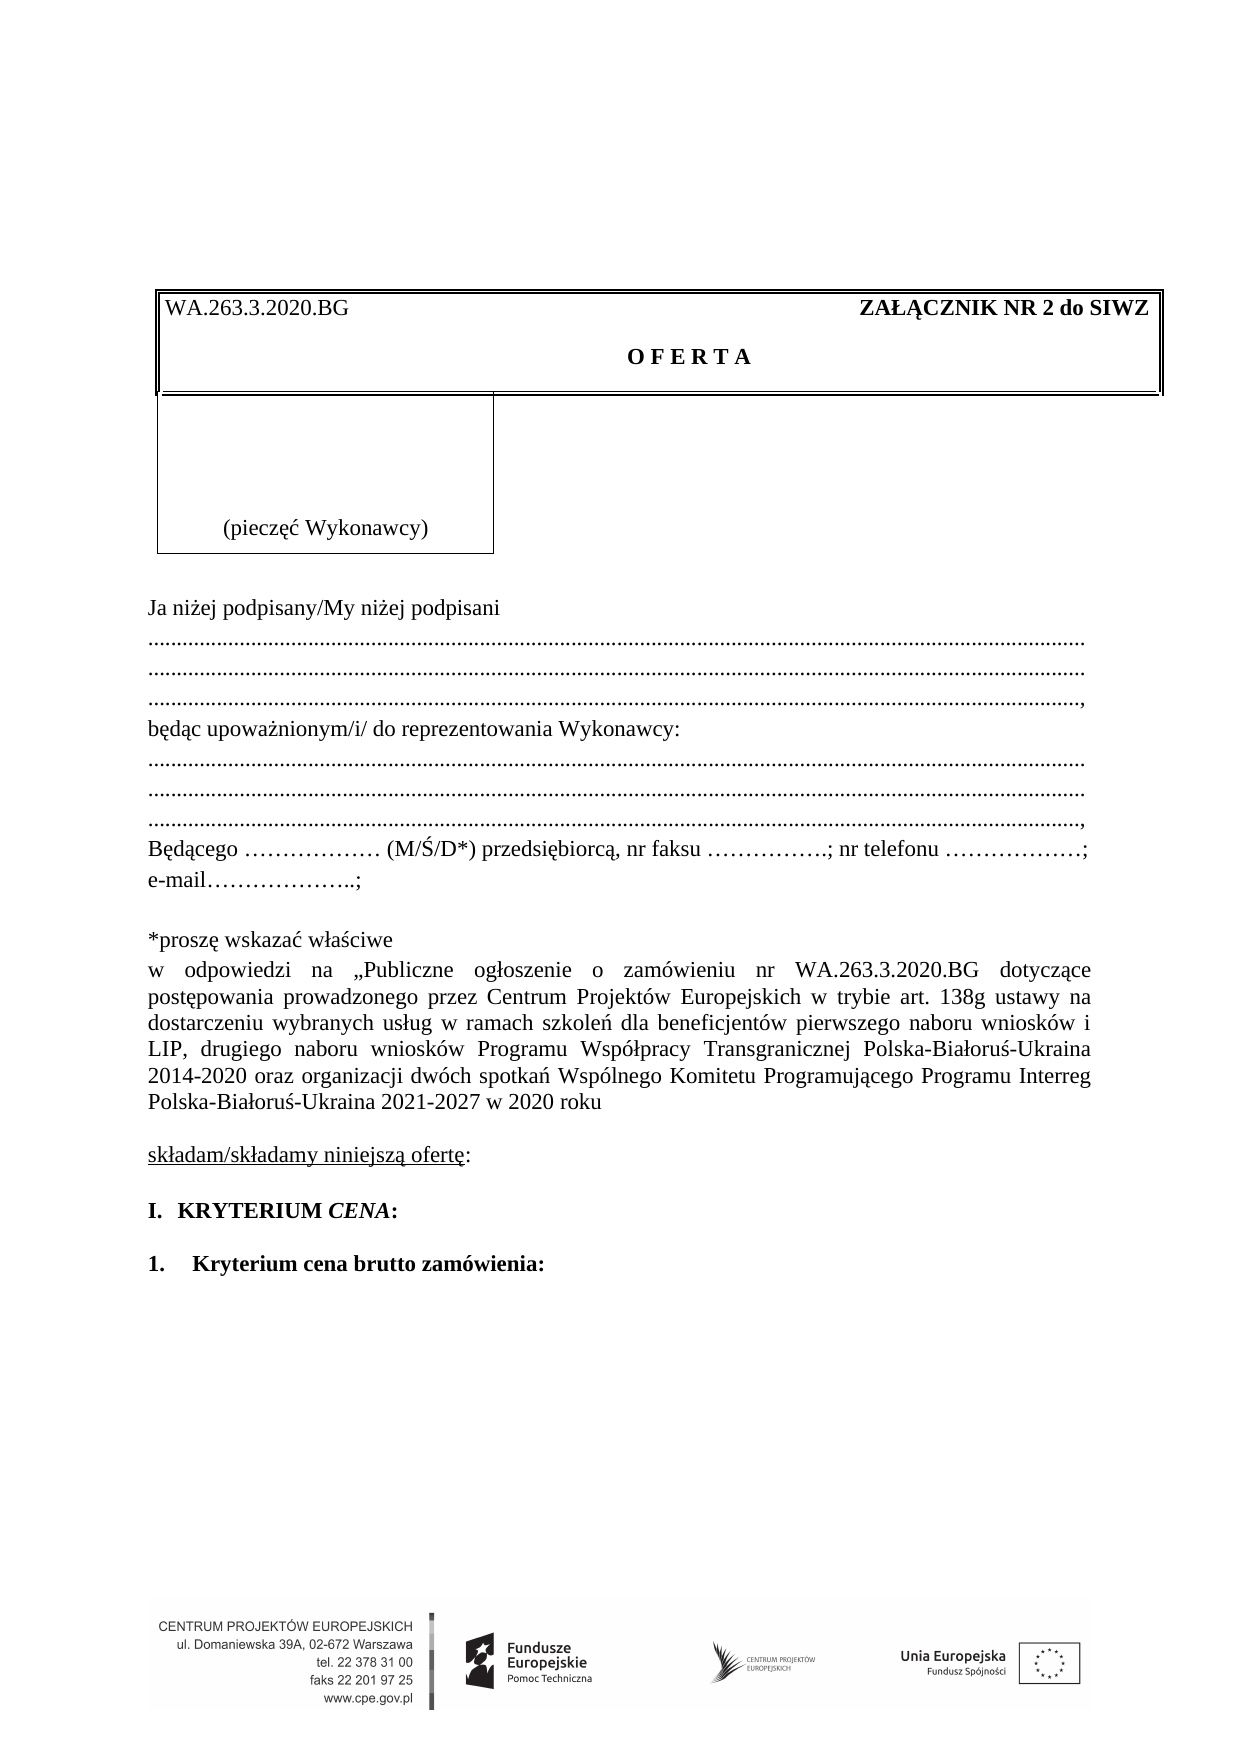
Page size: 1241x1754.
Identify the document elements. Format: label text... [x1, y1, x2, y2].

text składam/składamy niniejszą ofertę: [148, 1141, 1093, 1167]
table_cell (pieczęć Wykonawcy) [158, 391, 493, 553]
text ..........................................................................................................................................................................................................................................................................................................................................................................................................................................................................................................., [148, 745, 1093, 832]
table_cell O F E R T A [160, 343, 1159, 391]
text *proszę wskazać właściwe [148, 926, 1093, 952]
list KRYTERIUM CENA: [148, 1197, 1093, 1224]
text Ja niżej podpisany/My niżej podpisani [148, 594, 1093, 620]
table_header WA.263.3.2020.BG ZAŁĄCZNIK NR 2 do SIWZ [160, 294, 1159, 343]
text Będącego ……………… (M/Ś/D*) przedsiębiorcą, nr faksu …………….; nr telefonu ………………; [148, 836, 1093, 862]
list Kryterium cena brutto zamówienia: [148, 1250, 1093, 1276]
text będąc upoważnionym/i/ do reprezentowania Wykonawcy: [148, 715, 1093, 741]
picture [147, 1597, 1093, 1710]
text ..........................................................................................................................................................................................................................................................................................................................................................................................................................................................................................................., [148, 624, 1093, 711]
text w odpowiedzi na „Publiczne ogłoszenie o zamówieniu nr WA.263.3.2020.BG dotyczące postępowania prowadzonego przez Centrum Projektów Europejskich w trybie art. 138g ustawy na dostarczeniu wybranych usług w ramach szkoleń dla beneficjentów pierwszego naboru wniosków i LIP, drugiego naboru wniosków Programu Współpracy Transgranicznej Polska-Białoruś-Ukraina 2014-2020 oraz organizacji dwóch spotkań Wspólnego Komitetu Programującego Programu Interreg Polska-Białoruś-Ukraina 2021-2027 w 2020 roku [148, 956, 1093, 1114]
text e-mail………………..; [148, 866, 1093, 892]
